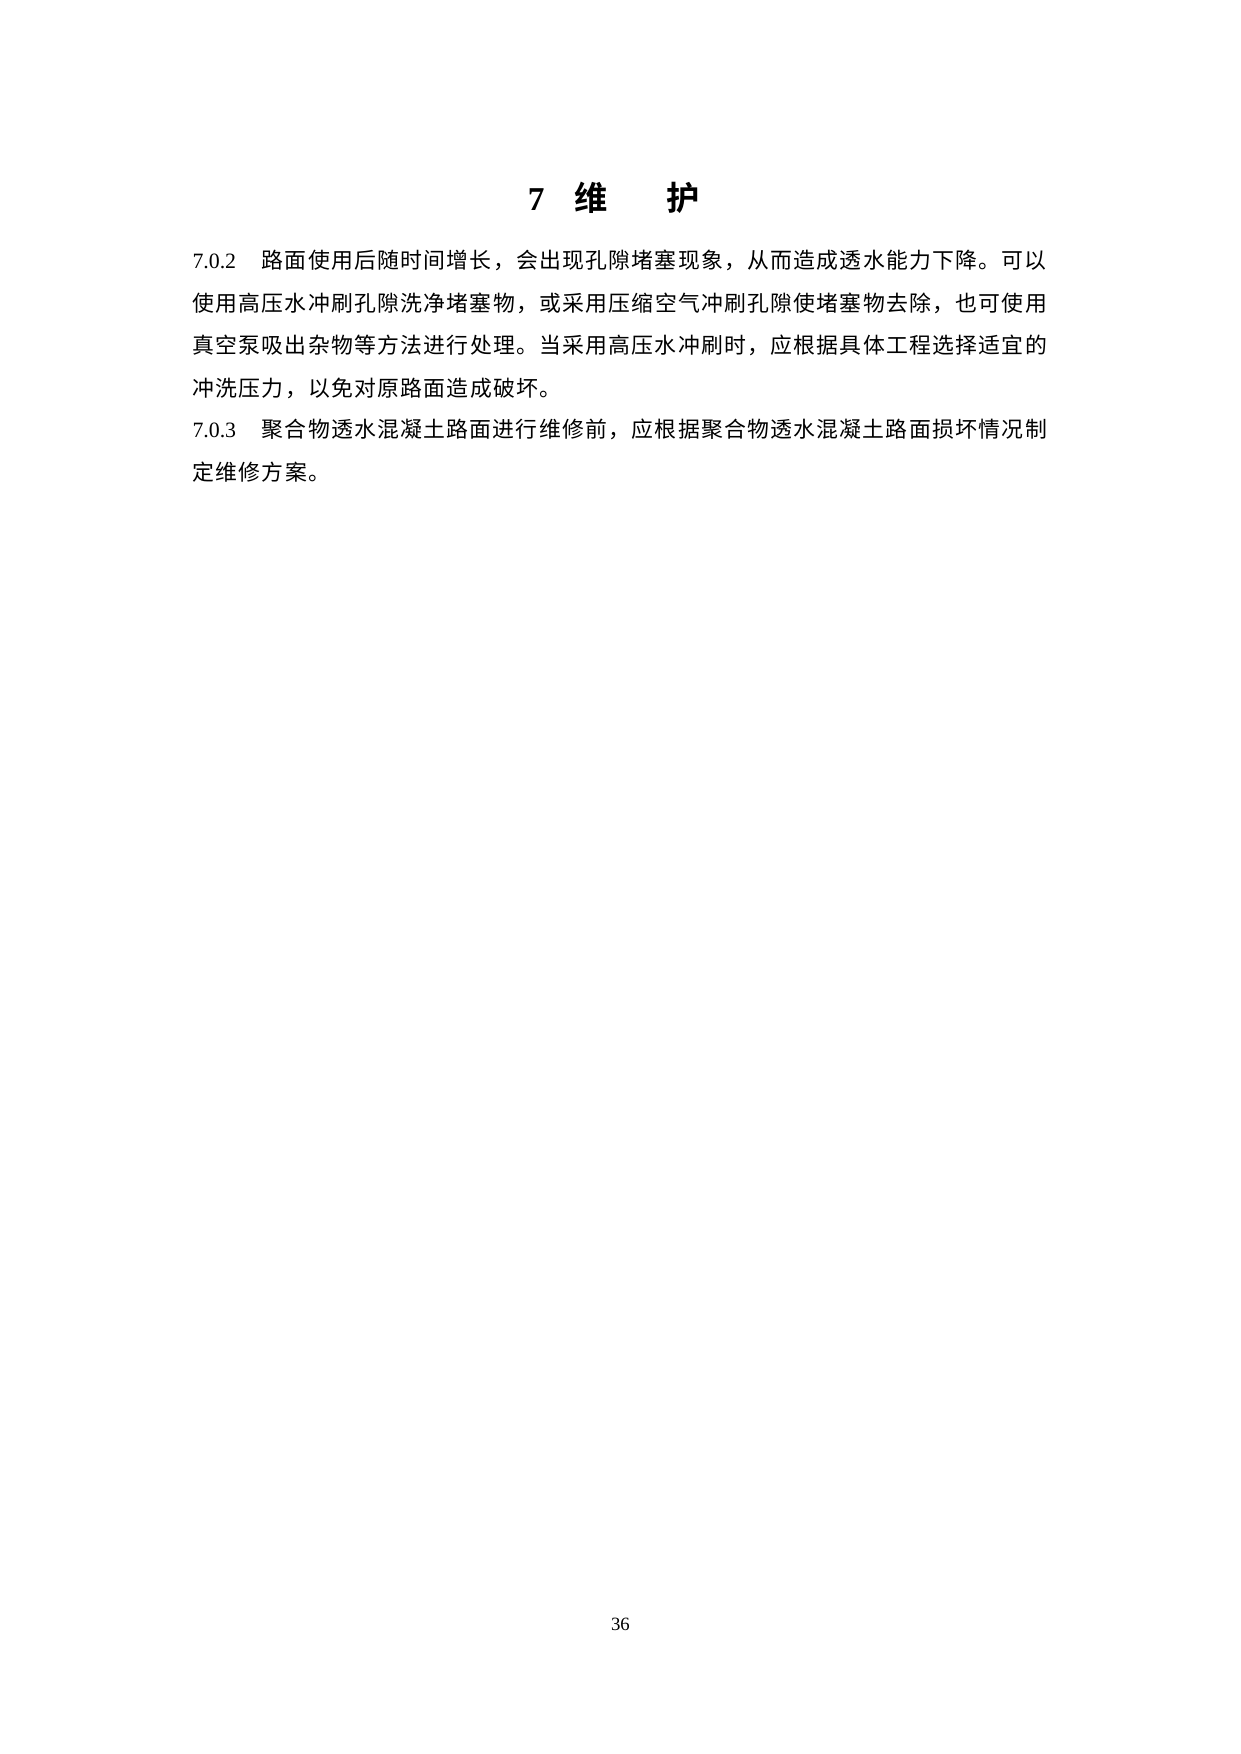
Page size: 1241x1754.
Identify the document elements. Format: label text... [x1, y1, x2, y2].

text 7.0.2 路面使用后随时间增长，会出现孔隙堵塞现象，从而造成透水能力下降。可以使用高压水冲刷孔隙洗净堵塞物，或采用压缩空气冲刷孔隙使堵塞物去除，也可使用真空泵吸出杂物等方法进行处理。当采用高压水冲刷时，应根据具体工程选择适宜的冲洗压力，以免对原路面造成破坏。 [192, 242, 1048, 403]
subtitle 7 维 护 [192, 162, 1048, 230]
text 7.0.3 聚合物透水混凝土路面进行维修前，应根据聚合物透水混凝土路面损坏情况制定维修方案。 [192, 411, 1048, 488]
